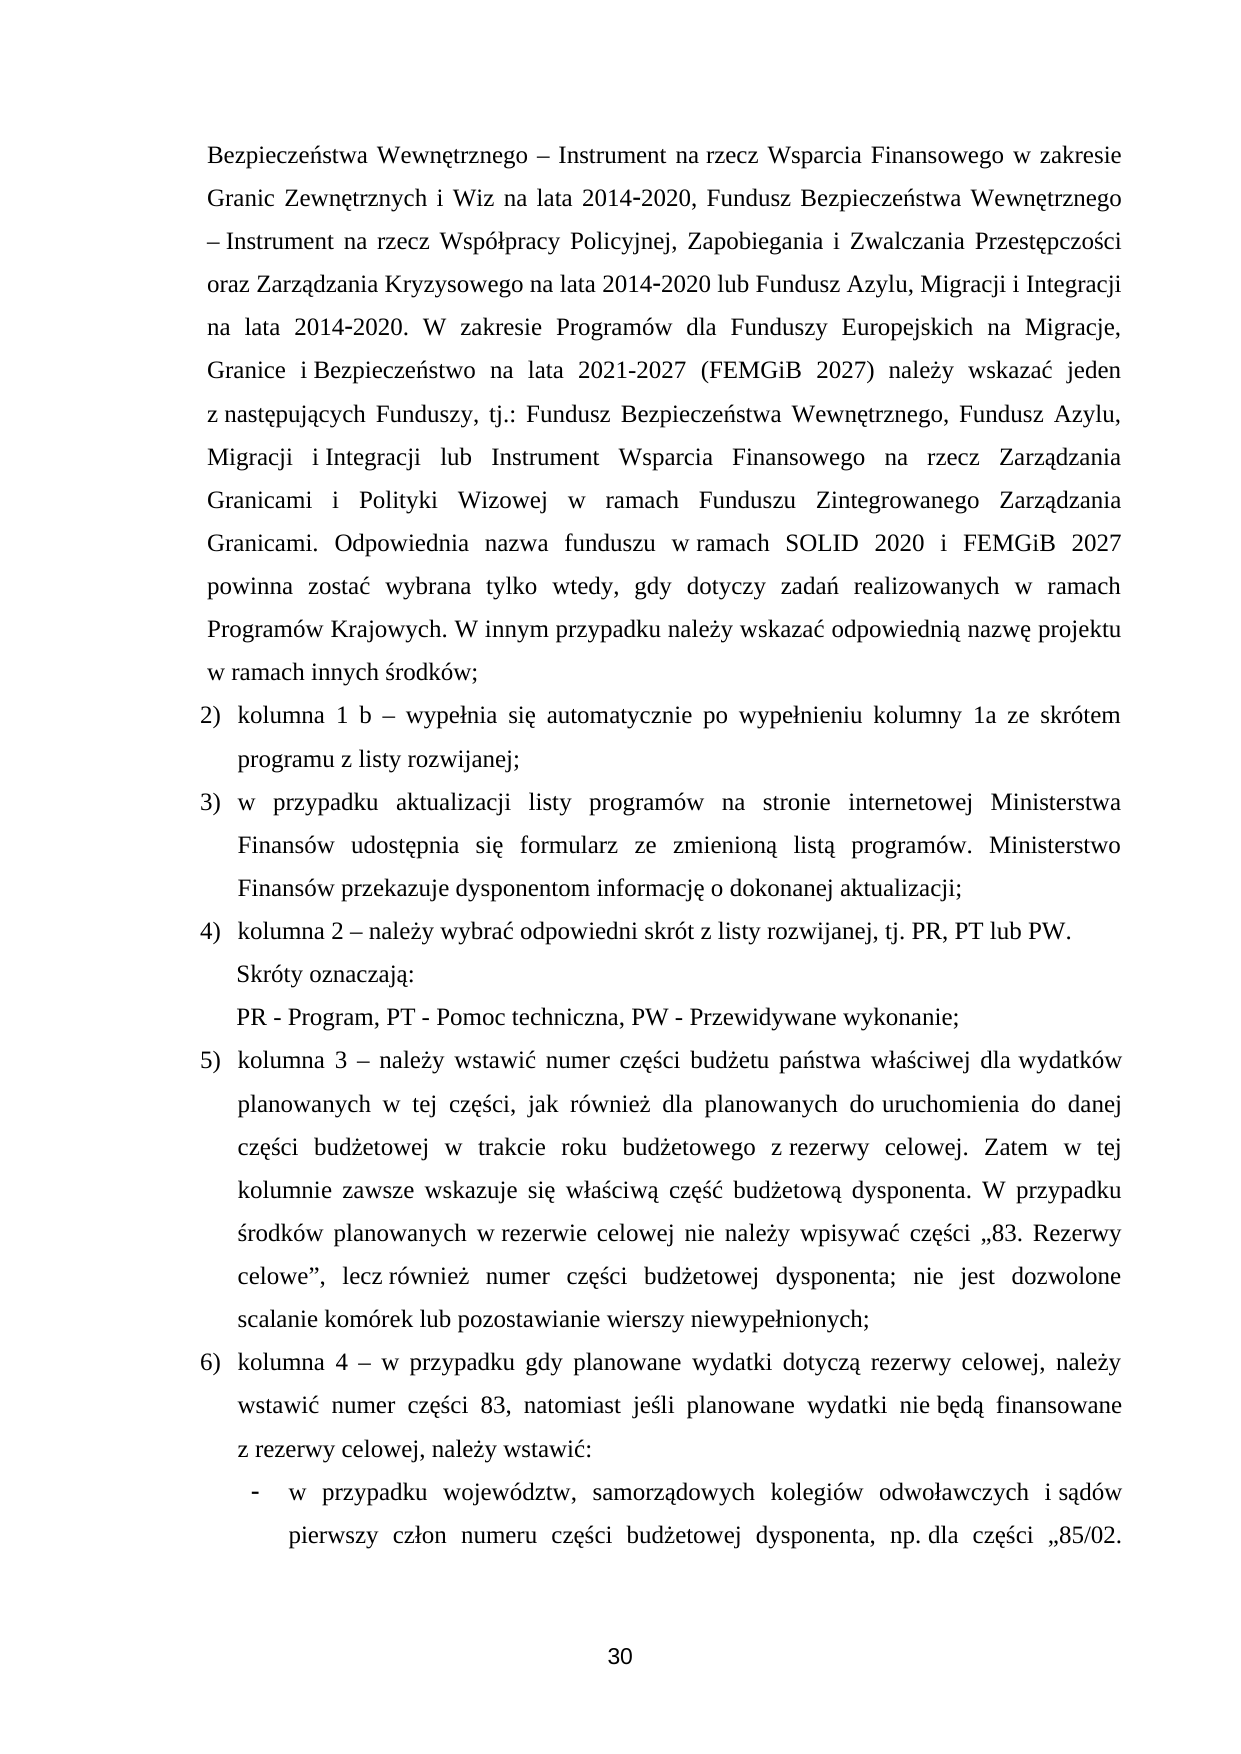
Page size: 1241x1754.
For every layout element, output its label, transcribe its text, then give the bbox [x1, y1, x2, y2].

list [251, 1477, 1122, 1549]
list kolumna 4 – w przypadku gdy planowane wydatki dotyczą rezerwy celowej, należy wstawić numer części 83, natomiast jeśli planowane wydatki nie będą finansowane z rezerwy celowej, należy wstawić: [200, 1347, 1122, 1462]
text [207, 140, 1122, 686]
list kolumna 2 – należy wybrać odpowiedni skrót z listy rozwijanej, tj. PR, PT lub PW. [200, 916, 1122, 945]
text PR - Program, PT - Pomoc techniczna, PW - Przewidywane wykonanie; [236, 1002, 1122, 1031]
text Skróty oznaczają: [236, 959, 1122, 988]
list w przypadku aktualizacji listy programów na stronie internetowej Ministerstwa Finansów udostępnia się formularz ze zmienioną listą programów. Ministerstwo Finansów przekazuje dysponentom informację o dokonanej aktualizacji; [200, 787, 1122, 902]
list kolumna 1 b – wypełnia się automatycznie po wypełnieniu kolumny 1a ze skrótem programu z listy rozwijanej; [200, 701, 1122, 772]
list kolumna 3 – należy wstawić numer części budżetu państwa właściwej dla wydatków planowanych w tej części, jak również dla planowanych do uruchomienia do danej części budżetowej w trakcie roku budżetowego z rezerwy celowej. Zatem w tej kolumnie zawsze wskazuje się właściwą część budżetową dysponenta. W przypadku środków planowanych w rezerwie celowej nie należy wpisywać części „83. Rezerwy celowe”, lecz również numer części budżetowej dysponenta; nie jest dozwolone scalanie komórek lub pozostawianie wierszy niewypełnionych; [200, 1046, 1122, 1333]
